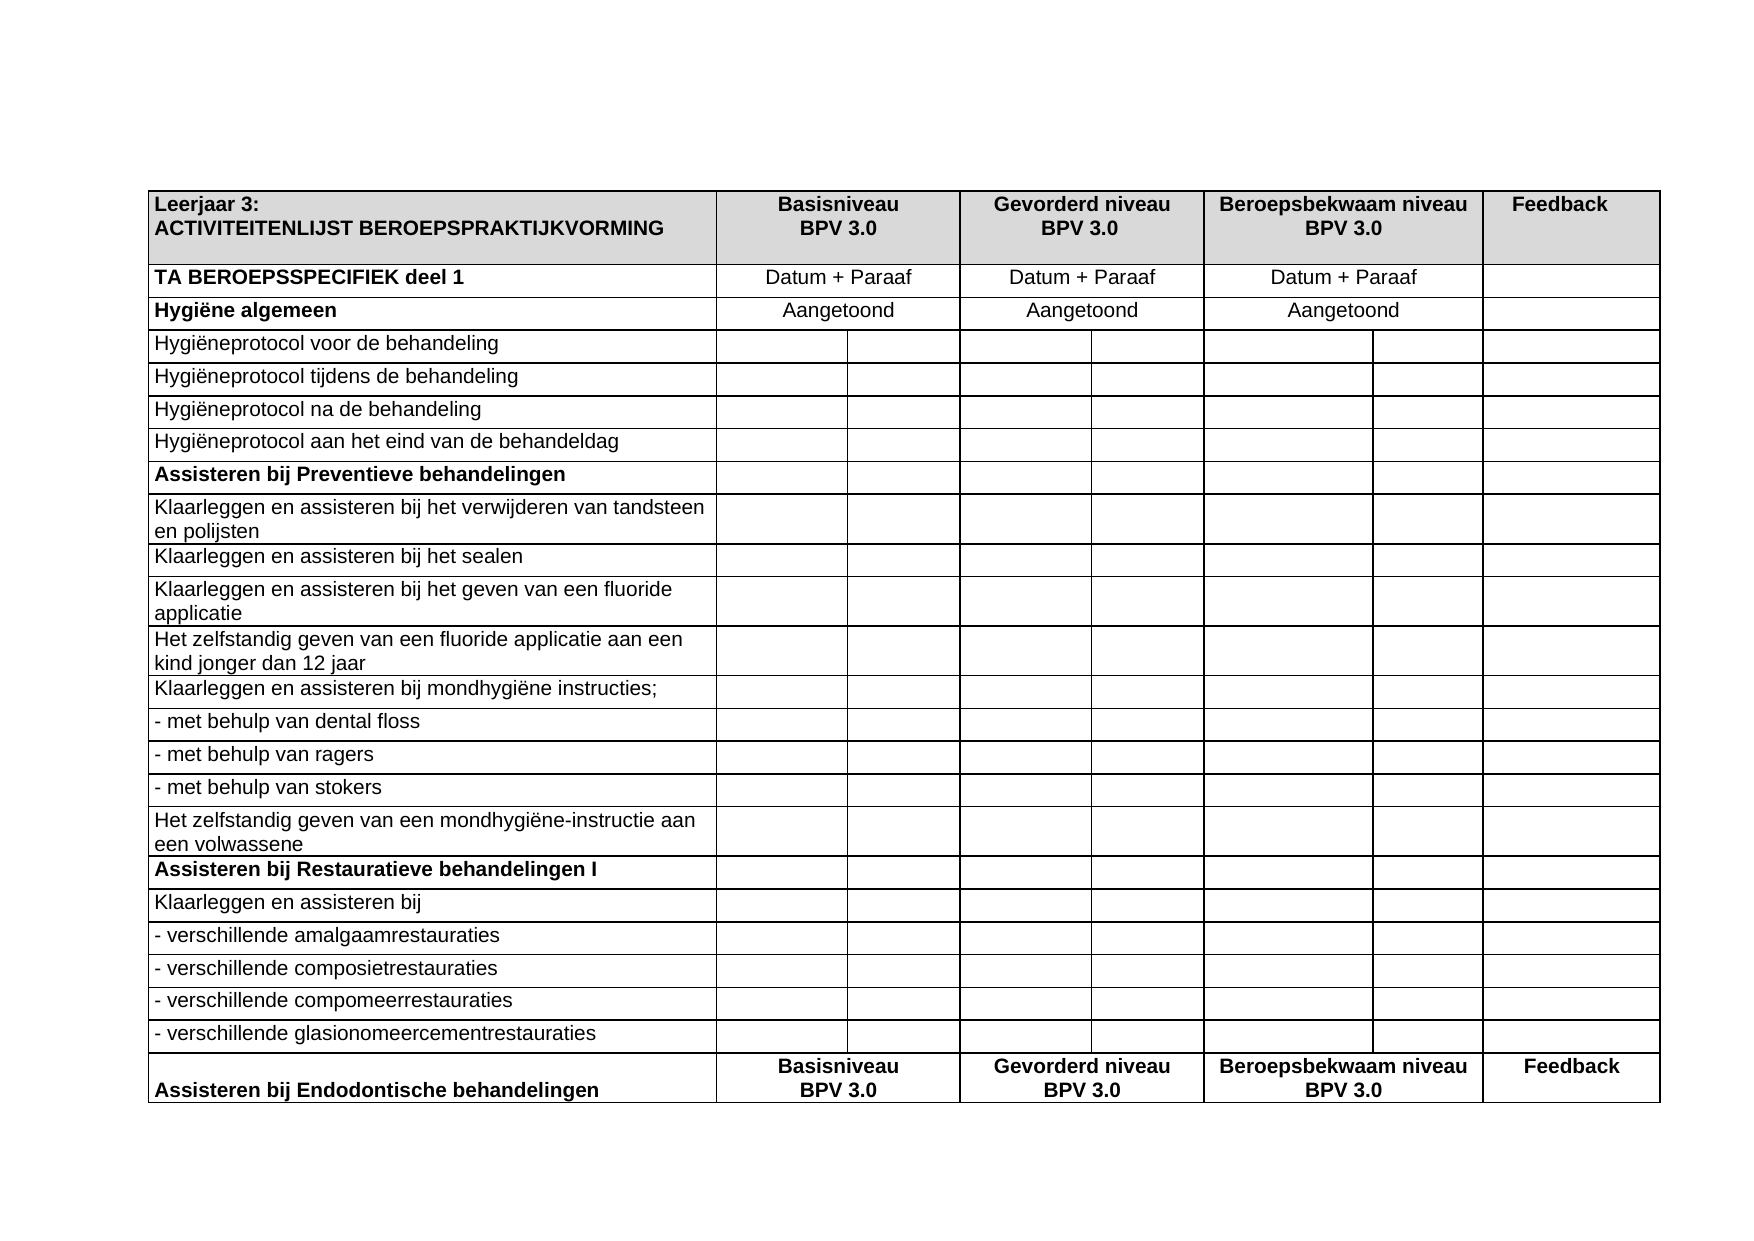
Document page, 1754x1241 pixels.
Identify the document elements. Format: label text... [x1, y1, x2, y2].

table_cell [848, 462, 959, 493]
table_cell [848, 331, 959, 362]
table_cell [848, 364, 959, 395]
table_cell [717, 742, 847, 773]
table_cell [1374, 462, 1482, 493]
table_cell [848, 429, 959, 461]
table_cell [1374, 676, 1482, 707]
table_cell [1374, 890, 1482, 921]
table_cell - verschillende composietrestauraties [149, 955, 716, 987]
table_cell [1374, 775, 1482, 806]
table_cell [1205, 627, 1372, 674]
table_cell [1092, 676, 1203, 707]
table_cell [1092, 955, 1203, 987]
table_cell [848, 577, 959, 625]
table_cell [1374, 857, 1482, 888]
table_cell [1092, 577, 1203, 625]
table_cell [1374, 627, 1482, 674]
table_cell [961, 742, 1091, 773]
table_cell [1374, 742, 1482, 773]
table_cell [1484, 890, 1659, 921]
table_cell [1484, 857, 1659, 888]
table_cell [1205, 807, 1372, 855]
table_cell [1205, 331, 1372, 362]
table_cell [1484, 397, 1659, 428]
table_cell Feedback [1484, 1054, 1659, 1102]
table_header Beroepsbekwaam niveau BPV 3.0 [1205, 192, 1482, 264]
table_cell [1484, 955, 1659, 987]
table_cell [848, 775, 959, 806]
table_cell [1092, 988, 1203, 1019]
table_cell [961, 462, 1091, 493]
table_cell [1484, 462, 1659, 493]
table_cell [717, 923, 847, 954]
table_cell [1092, 857, 1203, 888]
table_cell [1374, 1021, 1482, 1052]
table_cell [1374, 495, 1482, 543]
table_cell [1374, 577, 1482, 625]
table_cell [961, 890, 1091, 921]
table_cell - met behulp van stokers [149, 775, 716, 806]
table_cell [961, 331, 1091, 362]
table_cell [848, 627, 959, 674]
table_header Basisniveau BPV 3.0 [717, 192, 959, 264]
table_cell [1205, 495, 1372, 543]
table_cell - met behulp van dental floss [149, 709, 716, 740]
table_cell [848, 709, 959, 740]
table_cell [1092, 429, 1203, 461]
table_cell [848, 807, 959, 855]
table_cell [1092, 923, 1203, 954]
table_cell - verschillende amalgaamrestauraties [149, 923, 716, 954]
table_cell - verschillende glasionomeercementrestauraties [149, 1021, 716, 1052]
table_cell [961, 577, 1091, 625]
table_cell [961, 1021, 1091, 1052]
table_cell [1092, 545, 1203, 576]
table_cell [717, 1021, 847, 1052]
table_cell Aangetoond [961, 298, 1203, 329]
table_cell Klaarleggen en assisteren bij [149, 890, 716, 921]
table_cell [961, 988, 1091, 1019]
table_cell [961, 429, 1091, 461]
table_cell [1092, 1021, 1203, 1052]
table_cell [1205, 545, 1372, 576]
table_cell Hygiëneprotocol voor de behandeling [149, 331, 716, 362]
table_cell [961, 923, 1091, 954]
table_cell [961, 627, 1091, 674]
table_cell [1374, 955, 1482, 987]
table_cell [1374, 429, 1482, 461]
table_cell [1205, 1021, 1372, 1052]
table_cell [1205, 955, 1372, 987]
table_cell [961, 807, 1091, 855]
table_cell [717, 331, 847, 362]
table_cell [961, 857, 1091, 888]
table_cell [717, 890, 847, 921]
table_cell Het zelfstandig geven van een mondhygiëne-instructie aan een volwassene [149, 807, 716, 855]
table_cell [1092, 397, 1203, 428]
table_cell [1484, 364, 1659, 395]
table_cell [848, 923, 959, 954]
table_cell Klaarleggen en assisteren bij het sealen [149, 545, 716, 576]
table_cell [1205, 577, 1372, 625]
table_cell [961, 495, 1091, 543]
table_cell [961, 397, 1091, 428]
table_cell [848, 857, 959, 888]
table_cell [717, 397, 847, 428]
table_cell [1205, 676, 1372, 707]
table_cell Aangetoond [717, 298, 959, 329]
table_cell Datum + Paraaf [961, 265, 1203, 296]
table_cell Datum + Paraaf [1205, 265, 1482, 296]
table_cell [717, 627, 847, 674]
table_cell [1484, 676, 1659, 707]
table_cell Hygiëne algemeen [149, 298, 716, 329]
table_cell [717, 364, 847, 395]
table_cell [717, 988, 847, 1019]
table_cell Beroepsbekwaam niveau BPV 3.0 [1205, 1054, 1482, 1102]
table_cell [961, 545, 1091, 576]
table_cell [1374, 397, 1482, 428]
table_cell [717, 676, 847, 707]
table_cell [1484, 495, 1659, 543]
table_cell [1484, 775, 1659, 806]
table_cell [1092, 462, 1203, 493]
table_cell [1092, 742, 1203, 773]
table_cell [717, 429, 847, 461]
table_cell [1205, 890, 1372, 921]
table_cell Assisteren bij Preventieve behandelingen [149, 462, 716, 493]
table_header Gevorderd niveau BPV 3.0 [961, 192, 1203, 264]
table_cell [1092, 709, 1203, 740]
table_cell [1374, 331, 1482, 362]
table_cell [1374, 988, 1482, 1019]
table_cell [717, 807, 847, 855]
table_cell [1484, 742, 1659, 773]
table_cell [961, 709, 1091, 740]
table_cell [1092, 495, 1203, 543]
table_cell [1374, 364, 1482, 395]
table_cell [1205, 462, 1372, 493]
table_cell Aangetoond [1205, 298, 1482, 329]
table_cell [1484, 331, 1659, 362]
table_cell Klaarleggen en assisteren bij het geven van een fluoride applicatie [149, 577, 716, 625]
table_cell [1484, 298, 1659, 329]
table_cell [848, 545, 959, 576]
table_cell [1484, 577, 1659, 625]
table_cell [848, 955, 959, 987]
table_cell [848, 988, 959, 1019]
table_cell Hygiëneprotocol aan het eind van de behandeldag [149, 429, 716, 461]
table_cell Datum + Paraaf [717, 265, 959, 296]
table_cell [1205, 923, 1372, 954]
table_cell [1205, 742, 1372, 773]
table_cell [717, 955, 847, 987]
table_cell Assisteren bij Restauratieve behandelingen I [149, 857, 716, 888]
table_header Leerjaar 3: ACTIVITEITENLIJST BEROEPSPRAKTIJKVORMING [149, 192, 716, 264]
table_cell - verschillende compomeerrestauraties [149, 988, 716, 1019]
table_cell [1205, 775, 1372, 806]
table_cell [848, 890, 959, 921]
table_cell [717, 709, 847, 740]
table_cell [1374, 545, 1482, 576]
table_cell Gevorderd niveau BPV 3.0 [961, 1054, 1203, 1102]
table_cell [848, 742, 959, 773]
table_cell [848, 1021, 959, 1052]
table_cell [1484, 429, 1659, 461]
table_cell [717, 857, 847, 888]
table_cell [1205, 364, 1372, 395]
table_cell [717, 462, 847, 493]
table_cell [1205, 709, 1372, 740]
table_cell [1205, 988, 1372, 1019]
table_cell [848, 495, 959, 543]
table_cell [1092, 775, 1203, 806]
table_cell [1092, 627, 1203, 674]
table_cell [1484, 709, 1659, 740]
table_cell [1484, 627, 1659, 674]
table_cell [1374, 923, 1482, 954]
table_cell Hygiëneprotocol na de behandeling [149, 397, 716, 428]
table_cell [961, 775, 1091, 806]
table_cell [961, 955, 1091, 987]
table_cell [717, 545, 847, 576]
table_cell [1484, 807, 1659, 855]
table_cell [1205, 429, 1372, 461]
table_cell [1484, 923, 1659, 954]
table_cell [1484, 545, 1659, 576]
table_header Feedback [1484, 192, 1659, 264]
table_cell [1092, 331, 1203, 362]
table_cell [1484, 988, 1659, 1019]
table_cell Het zelfstandig geven van een fluoride applicatie aan een kind jonger dan 12 jaar [149, 627, 716, 674]
table_cell [961, 676, 1091, 707]
table_cell Basisniveau BPV 3.0 [717, 1054, 959, 1102]
table_cell [717, 577, 847, 625]
table_cell [1374, 807, 1482, 855]
table_cell Assisteren bij Endodontische behandelingen [149, 1054, 716, 1102]
table_cell [1092, 890, 1203, 921]
table_cell [1092, 364, 1203, 395]
table_cell [1484, 265, 1659, 296]
table_cell [717, 495, 847, 543]
table_cell Klaarleggen en assisteren bij het verwijderen van tandsteen en polijsten [149, 495, 716, 543]
table_cell [717, 775, 847, 806]
table_cell [961, 364, 1091, 395]
table_cell [1205, 857, 1372, 888]
table_cell [1484, 1021, 1659, 1052]
table_cell [1092, 807, 1203, 855]
table_cell TA BEROEPSSPECIFIEK deel 1 [149, 265, 716, 296]
table_cell Hygiëneprotocol tijdens de behandeling [149, 364, 716, 395]
table_cell [1205, 397, 1372, 428]
table_cell Klaarleggen en assisteren bij mondhygiëne instructies; [149, 676, 716, 707]
table_cell [848, 676, 959, 707]
table_cell - met behulp van ragers [149, 742, 716, 773]
table_cell [1374, 709, 1482, 740]
table_cell [848, 397, 959, 428]
